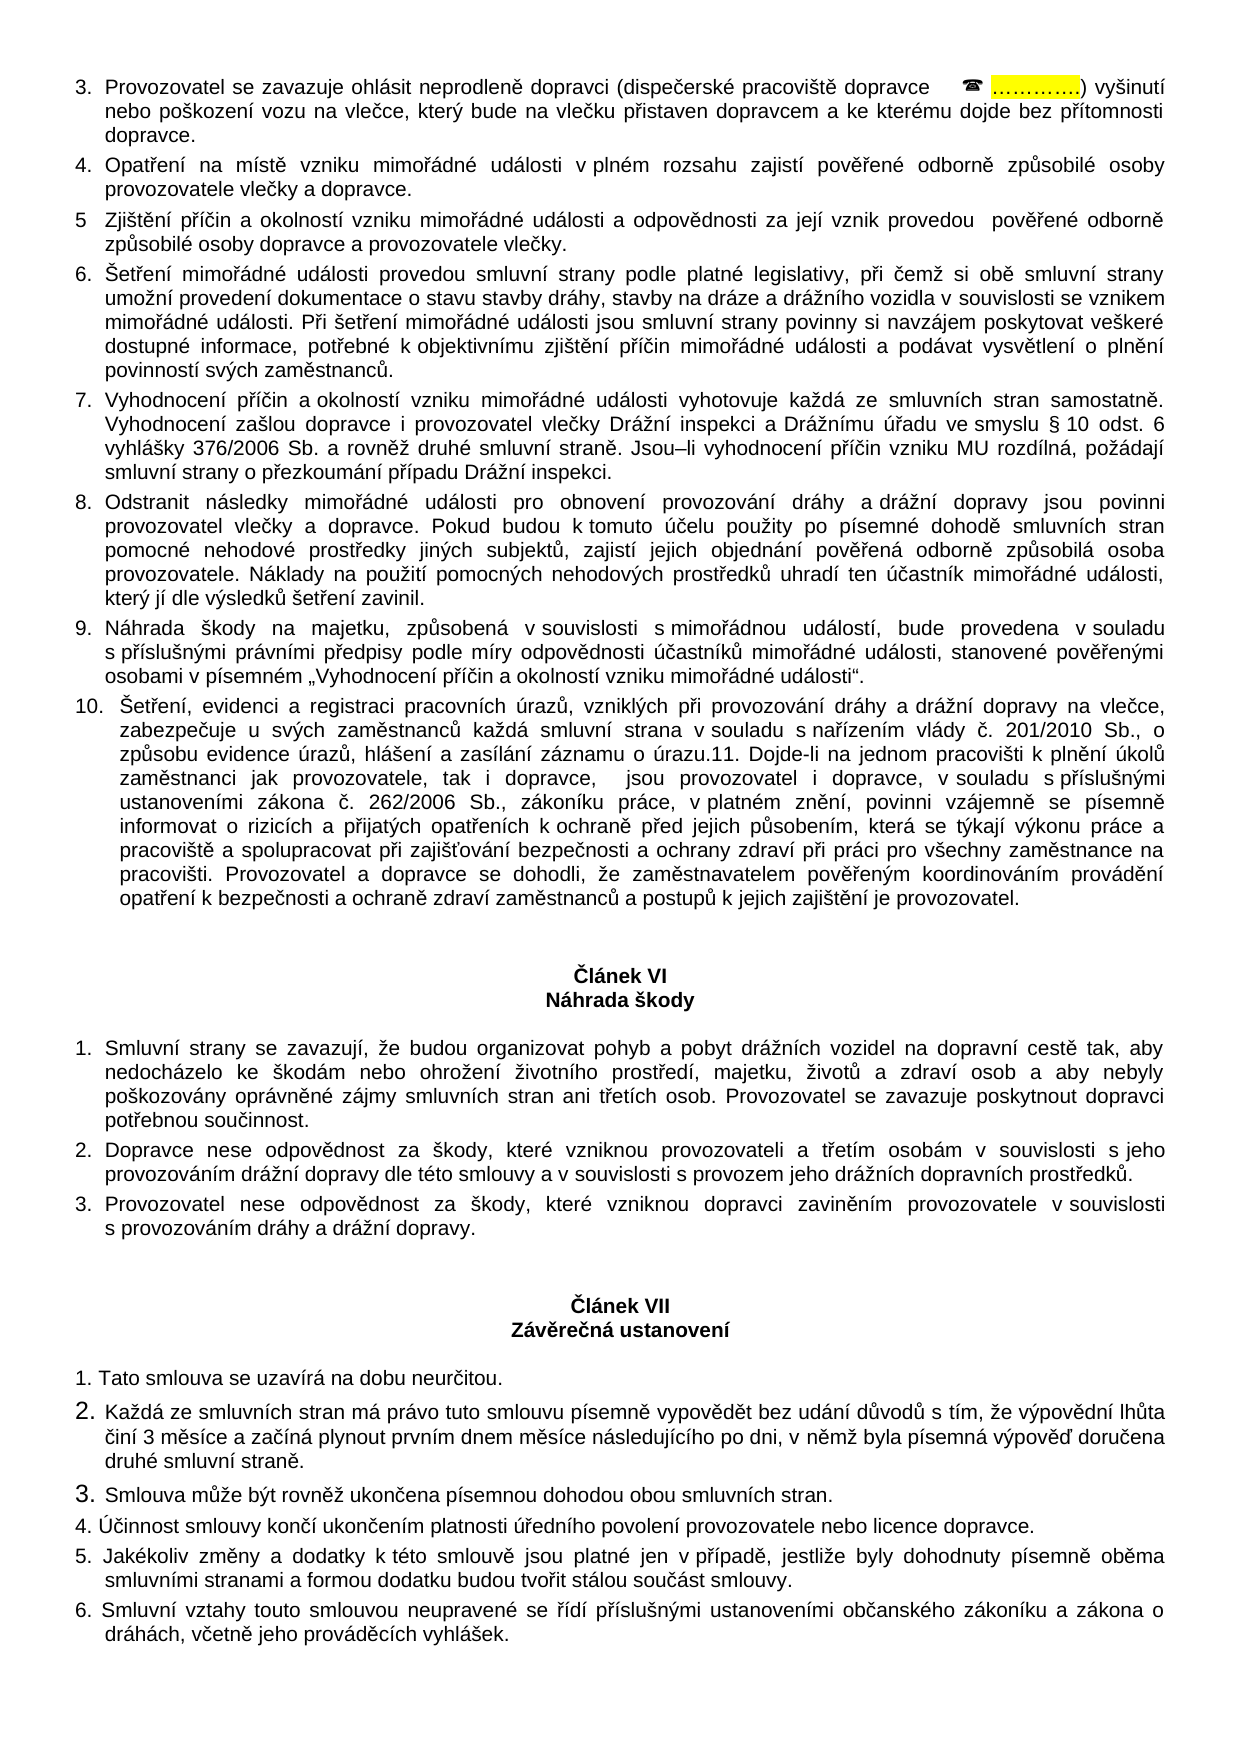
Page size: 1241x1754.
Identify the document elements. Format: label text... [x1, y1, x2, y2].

text 6. Šetření mimořádné události provedou smluvní strany podle platné legislativy, při čemž si obě smluvní strany umožní provedení dokumentace o stavu stavby dráhy, stavby na dráze a drážního vozidla v souvislosti se vznikem mimořádné události. Při šetření mimořádné události jsou smluvní strany povinny si navzájem poskytovat veškeré dostupné informace, potřebné k objektivnímu zjištění příčin mimořádné události a podávat vysvětlení o plnění povinností svých zaměstnanců. [75, 262, 1165, 381]
text Závěrečná ustanovení [75, 1318, 1165, 1342]
text Článek VII [75, 1294, 1165, 1318]
list Každá ze smluvních stran má právo tuto smlouvu písemně vypovědět bez udání důvodů s tím, že výpovědní lhůta činí 3 měsíce a začíná plynout prvním dnem měsíce následujícího po dni, v němž byla písemná výpověď doručena druhé smluvní straně. [75, 1396, 1165, 1473]
text Náhrada škody [75, 988, 1165, 1012]
text 3. Provozovatel nese odpovědnost za škody, které vzniknou dopravci zaviněním provozovatele v souvislosti s provozováním dráhy a drážní dopravy. [75, 1192, 1165, 1240]
text 10. Šetření, evidenci a registraci pracovních úrazů, vzniklých při provozování dráhy a drážní dopravy na vlečce, zabezpečuje u svých zaměstnanců každá smluvní strana v souladu s nařízením vlády č. 201/2010 Sb., o způsobu evidence úrazů, hlášení a zasílání záznamu o úrazu.11. Dojde-li na jednom pracovišti k plnění úkolů zaměstnanci jak provozovatele, tak i dopravce, jsou provozovatel i dopravce, v souladu s příslušnými ustanoveními zákona č. 262/2006 Sb., zákoníku práce, v platném znění, povinni vzájemně se písemně informovat o rizicích a přijatých opatřeních k ochraně před jejich působením, která se týkají výkonu práce a pracoviště a spolupracovat při zajišťování bezpečnosti a ochrany zdraví při práci pro všechny zaměstnance na pracovišti. Provozovatel a dopravce se dohodli, že zaměstnavatelem pověřeným koordinováním provádění opatření k bezpečnosti a ochraně zdraví zaměstnanců a postupů k jejich zajištění je provozovatel. [75, 694, 1165, 909]
text 7. Vyhodnocení příčin a okolností vzniku mimořádné události vyhotovuje každá ze smluvních stran samostatně. Vyhodnocení zašlou dopravce i provozovatel vlečky Drážní inspekci a Drážnímu úřadu ve smyslu § 10 odst. 6 vyhlášky 376/2006 Sb. a rovněž druhé smluvní straně. Jsou–li vyhodnocení příčin vzniku MU rozdílná, požádají smluvní strany o přezkoumání případu Drážní inspekci. [75, 388, 1165, 483]
text 6. Smluvní vztahy touto smlouvou neupravené se řídí příslušnými ustanoveními občanského zákoníku a zákona o dráhách, včetně jeho prováděcích vyhlášek. [75, 1598, 1165, 1646]
text 4. Opatření na místě vzniku mimořádné události v plném rozsahu zajistí pověřené odborně způsobilé osoby provozovatele vlečky a dopravce. [75, 153, 1165, 201]
text 9. Náhrada škody na majetku, způsobená v souvislosti s mimořádnou událostí, bude provedena v souladu s příslušnými právními předpisy podle míry odpovědnosti účastníků mimořádné události, stanovené pověřenými osobami v písemném „Vyhodnocení příčin a okolností vzniku mimořádné události“. [75, 616, 1165, 688]
text 1. Smluvní strany se zavazují, že budou organizovat pohyb a pobyt drážních vozidel na dopravní cestě tak, aby nedocházelo ke škodám nebo ohrožení životního prostředí, majetku, životů a zdraví osob a aby nebyly poškozovány oprávněné zájmy smluvních stran ani třetích osob. Provozovatel se zavazuje poskytnout dopravci potřebnou součinnost. [75, 1036, 1165, 1131]
text 3. Provozovatel se zavazuje ohlásit neprodleně dopravci (dispečerské pracoviště dopravce ………….) vyšinutí nebo poškození vozu na vlečce, který bude na vlečku přistaven dopravcem a ke kterému dojde bez přítomnosti dopravce. [75, 75, 1165, 147]
text 5 Zjištění příčin a okolností vzniku mimořádné události a odpovědnosti za její vznik provedou pověřené odborně způsobilé osoby dopravce a provozovatele vlečky. [75, 207, 1165, 255]
text 4. Účinnost smlouvy končí ukončením platnosti úředního povolení provozovatele nebo licence dopravce. [75, 1514, 1165, 1538]
text 1. Tato smlouva se uzavírá na dobu neurčitou. [75, 1366, 1165, 1390]
text 2. Dopravce nese odpovědnost za škody, které vzniknou provozovateli a třetím osobám v souvislosti s jeho provozováním drážní dopravy dle této smlouvy a v souvislosti s provozem jeho drážních dopravních prostředků. [75, 1138, 1165, 1186]
text 5. Jakékoliv změny a dodatky k této smlouvě jsou platné jen v případě, jestliže byly dohodnuty písemně oběma smluvními stranami a formou dodatku budou tvořit stálou součást smlouvy. [75, 1544, 1165, 1592]
list Smlouva může být rovněž ukončena písemnou dohodou obou smluvních stran. [75, 1479, 1165, 1508]
text 8. Odstranit následky mimořádné události pro obnovení provozování dráhy a drážní dopravy jsou povinni provozovatel vlečky a dopravce. Pokud budou k tomuto účelu použity po písemné dohodě smluvních stran pomocné nehodové prostředky jiných subjektů, zajistí jejich objednání pověřená odborně způsobilá osoba provozovatele. Náklady na použití pomocných nehodových prostředků uhradí ten účastník mimořádné události, který jí dle výsledků šetření zavinil. [75, 490, 1165, 609]
text Článek VI [75, 964, 1165, 988]
